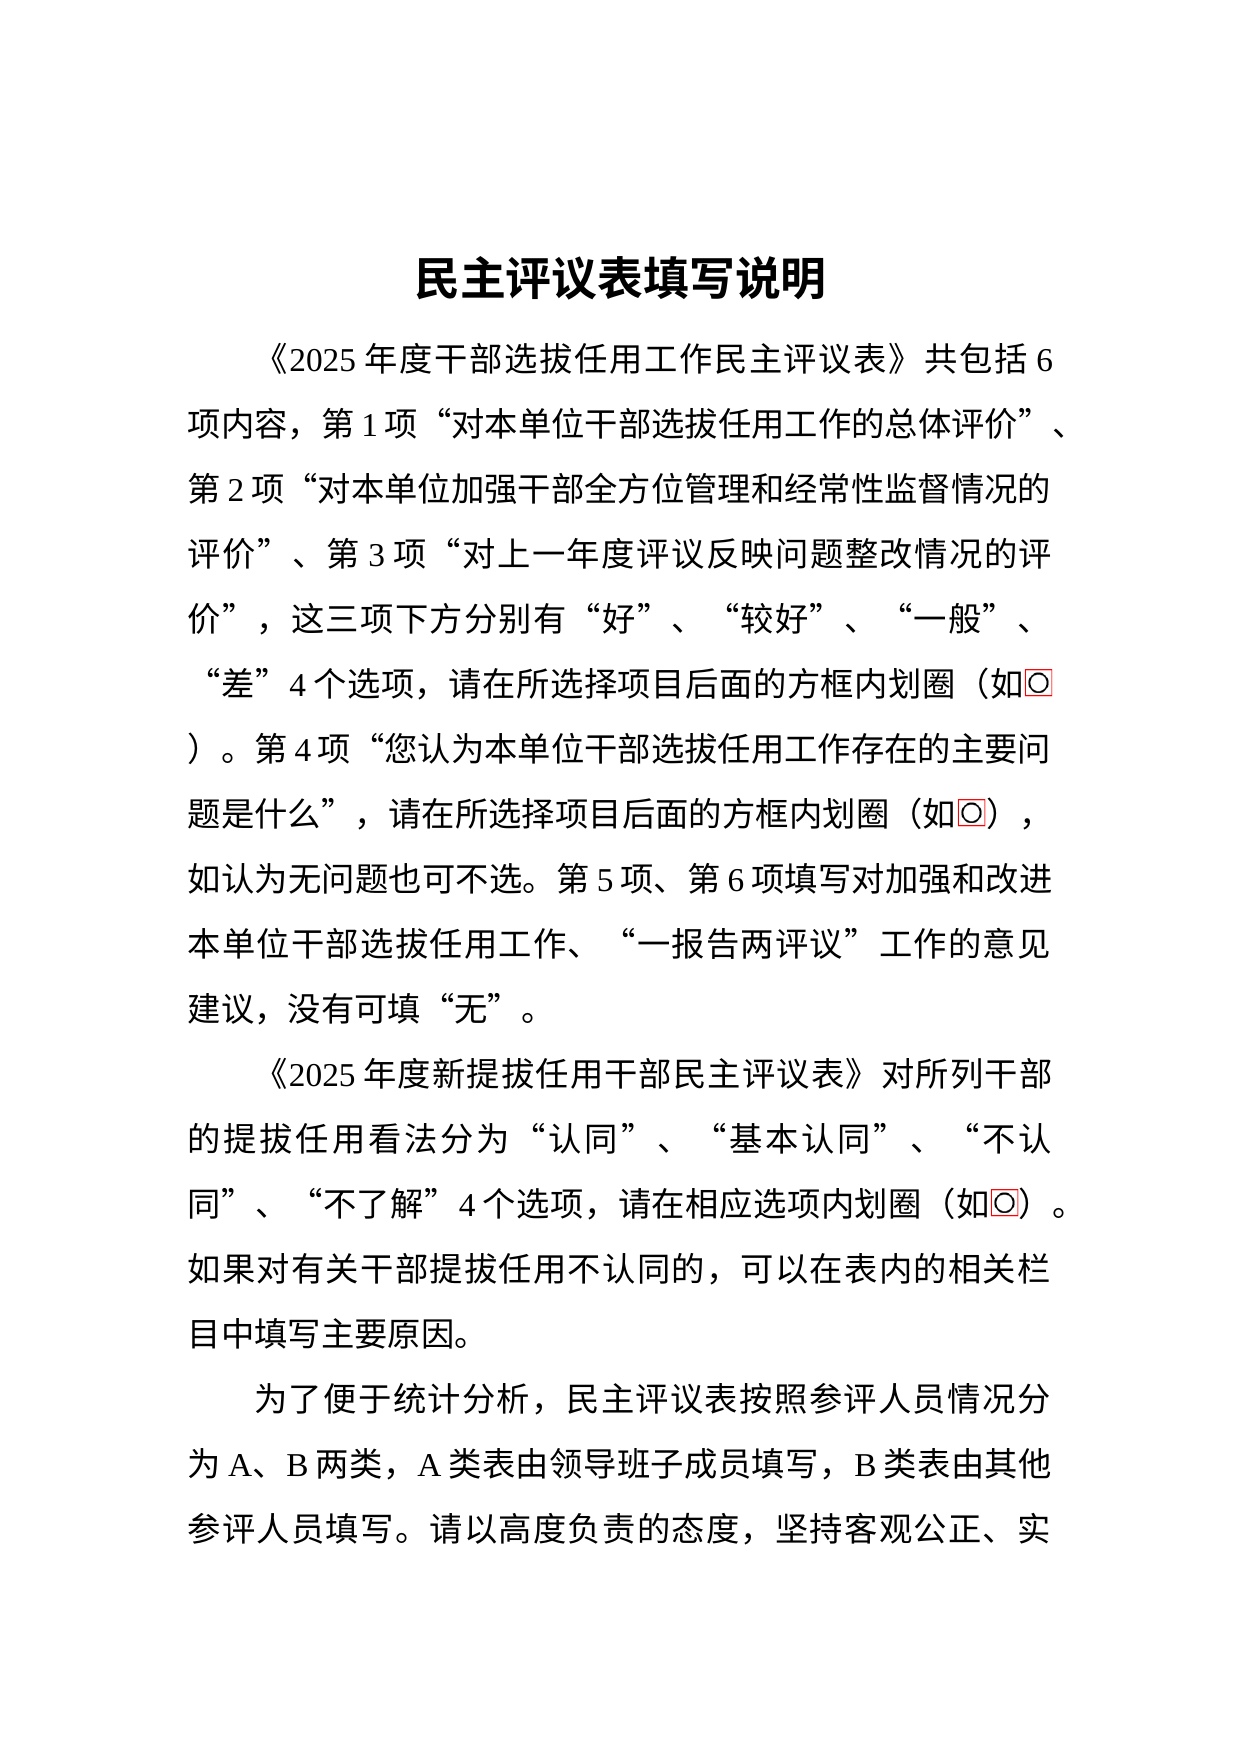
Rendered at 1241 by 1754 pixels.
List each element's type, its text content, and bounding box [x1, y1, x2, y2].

text 《2025年度新提拔任用干部民主评议表》对所列干部的提拔任用看法分为“认同”、“基本认同”、“不认同”、“不了解”4个选项，请在相应选项内划圈（如）。如果对有关干部提拔任用不认同的，可以在表内的相关栏目中填写主要原因。 [187, 1039, 1053, 1364]
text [187, 1364, 1053, 1559]
text 民主评议表填写说明 [187, 227, 1053, 324]
picture [990, 1188, 1019, 1217]
picture [957, 798, 986, 827]
picture [1024, 668, 1053, 697]
text 《2025年度干部选拔任用工作民主评议表》共包括6项内容，第1项“对本单位干部选拔任用工作的总体评价”、第2项“对本单位加强干部全方位管理和经常性监督情况的评价”、第3项“对上一年度评议反映问题整改情况的评价”，这三项下方分别有“好”、“较好”、“一般”、“差”4个选项，请在所选择项目后面的方框内划圈（如）。第4项“您认为本单位干部选拔任用工作存在的主要问题是什么”，请在所选择项目后面的方框内划圈（如），如认为无问题也可不选。第5项、第6项填写对加强和改进本单位干部选拔任用工作、“一报告两评议”工作的意见建议，没有可填“无”。 [187, 324, 1053, 1039]
